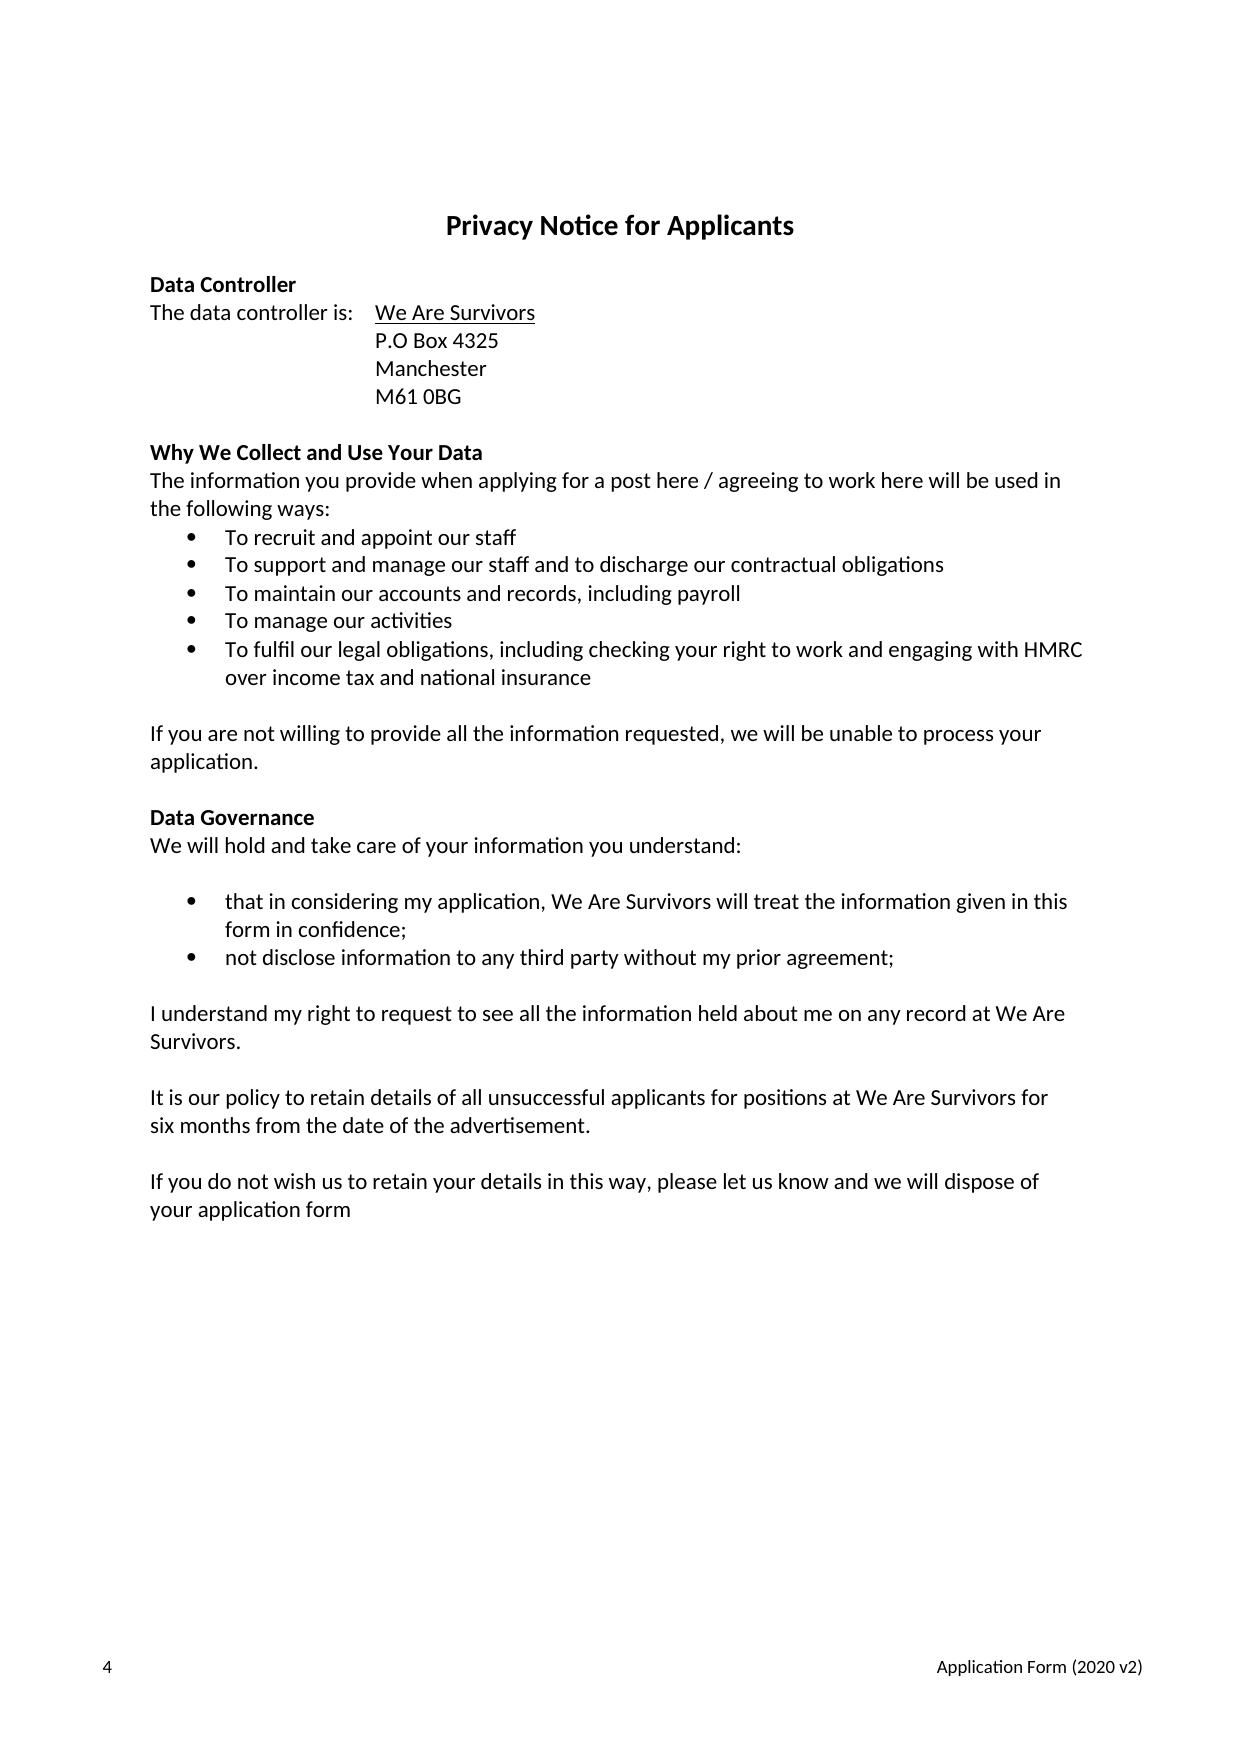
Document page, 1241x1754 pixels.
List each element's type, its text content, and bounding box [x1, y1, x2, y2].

list To maintain our accounts and records, including payroll [187, 579, 1090, 607]
text It is our policy to retain details of all unsuccessful applicants for positions at We Are Survivors for six months from the date of the advertisement. [150, 1083, 1078, 1139]
text Data Controller [150, 270, 1090, 298]
text We will hold and take care of your information you understand: [150, 831, 1078, 859]
text Manchester [150, 354, 1090, 382]
text Why We Collect and Use Your Data [150, 438, 1090, 467]
text If you are not willing to provide all the information requested, we will be unable to process your application. [150, 719, 1090, 775]
text I understand my right to request to see all the information held about me on any record at We Are Survivors. [150, 999, 1078, 1055]
list To recruit and appoint our staff [187, 523, 1090, 551]
list To support and manage our staff and to discharge our contractual obligations [187, 551, 1090, 579]
list To fulfil our legal obligations, including checking your right to work and engaging with HMRC over income tax and national insurance [187, 635, 1090, 691]
list To manage our activities [187, 607, 1090, 635]
list not disclose information to any third party without my prior agreement; [187, 943, 1090, 971]
text If you do not wish us to retain your details in this way, please let us know and we will dispose of your application form [150, 1167, 1078, 1223]
text Data Governance [150, 803, 1078, 831]
text Privacy Notice for Applicants [150, 207, 1090, 242]
text The data controller is: We Are Survivors [150, 298, 1090, 326]
list that in considering my application, We Are Survivors will treat the information given in this form in confidence; [187, 887, 1090, 943]
text M61 0BG [150, 382, 1090, 411]
text The information you provide when applying for a post here / agreeing to work here will be used in the following ways: [150, 467, 1090, 523]
text P.O Box 4325 [150, 326, 1090, 354]
